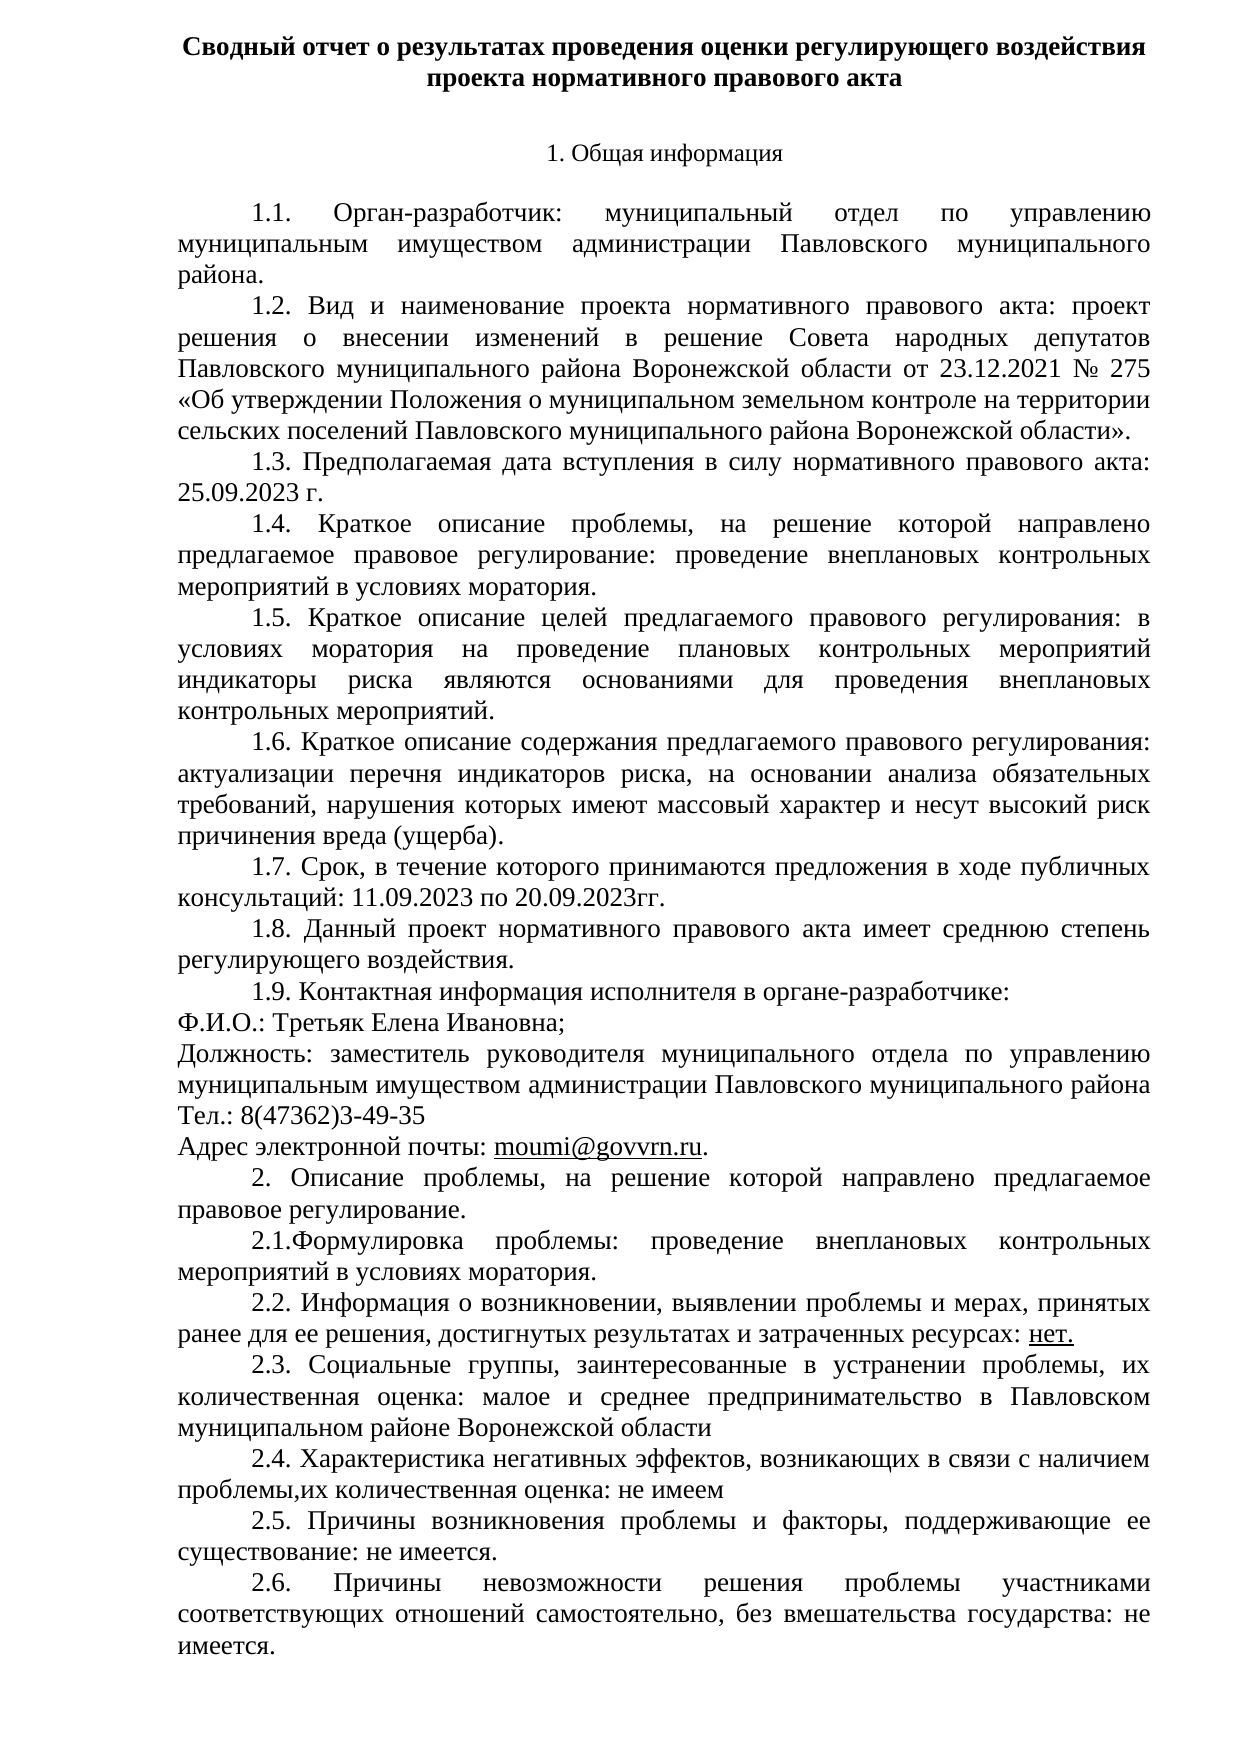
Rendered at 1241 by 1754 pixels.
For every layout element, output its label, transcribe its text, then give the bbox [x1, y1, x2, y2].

text 1. Общая информация [177, 138, 1152, 167]
text 1.9. Контактная информация исполнителя в органе-разработчике: [177, 975, 1152, 1006]
text Ф.И.О.: Третьяк Елена Ивановна; [177, 1006, 1152, 1037]
text 1.7. Срок, в течение которого принимаются предложения в ходе публичных консультаций: 11.09.2023 по 20.09.2023гг. [177, 850, 1152, 912]
text 2.4. Характеристика негативных эффектов, возникающих в связи с наличием проблемы,их количественная оценка: не имеем [177, 1442, 1152, 1504]
text 2.1.Формулировка проблемы: проведение внеплановых контрольных мероприятий в условиях моратория. [177, 1224, 1152, 1286]
text 2.5. Причины возникновения проблемы и факторы, поддерживающие ее существование: не имеется. [177, 1504, 1152, 1566]
text 1.5. Краткое описание целей предлагаемого правового регулирования: в условиях моратория на проведение плановых контрольных мероприятий индикаторы риска являются основаниями для проведения внеплановых контрольных мероприятий. [177, 601, 1152, 726]
text Адрес электронной почты: moumi@govvrn.ru. [177, 1130, 1152, 1162]
text Должность: заместитель руководителя муниципального отдела по управлению муниципальным имуществом администрации Павловского муниципального района Тел.: 8(47362)3-49-35 [177, 1037, 1152, 1130]
text 1.3. Предполагаемая дата вступления в силу нормативного правового акта: 25.09.2023 г. [177, 445, 1152, 507]
text 1.6. Краткое описание содержания предлагаемого правового регулирования: актуализации перечня индикаторов риска, на основании анализа обязательных требований, нарушения которых имеют массовый характер и несут высокий риск причинения вреда (ущерба). [177, 726, 1152, 850]
text 1.8. Данный проект нормативного правового акта имеет среднюю степень регулирующего воздействия. [177, 912, 1152, 975]
text 2.2. Информация о возникновении, выявлении проблемы и мерах, принятых ранее для ее решения, достигнутых результатах и затраченных ресурсах: нет. [177, 1286, 1152, 1348]
text 1.4. Краткое описание проблемы, на решение которой направлено предлагаемое правовое регулирование: проведение внеплановых контрольных мероприятий в условиях моратория. [177, 507, 1152, 601]
text 1.2. Вид и наименование проекта нормативного правового акта: проект решения о внесении изменений в решение Совета народных депутатов Павловского муниципального района Воронежской области от 23.12.2021 № 275 «Об утверждении Положения о муниципальном земельном контроле на территории сельских поселений Павловского муниципального района Воронежской области». [177, 289, 1152, 445]
text 2.6. Причины невозможности решения проблемы участниками соответствующих отношений самостоятельно, без вмешательства государства: не имеется. [177, 1566, 1152, 1660]
text 2. Описание проблемы, на решение которой направлено предлагаемое правовое регулирование. [177, 1162, 1152, 1224]
text 1.1. Орган-разработчик: муниципальный отдел по управлению муниципальным имуществом администрации Павловского муниципального района. [177, 196, 1152, 289]
text Сводный отчет о результатах проведения оценки регулирующего воздействия проекта нормативного правового акта [177, 29, 1152, 92]
text 2.3. Социальные группы, заинтересованные в устранении проблемы, их количественная оценка: малое и среднее предпринимательство в Павловском муниципальном районе Воронежской области [177, 1348, 1152, 1442]
